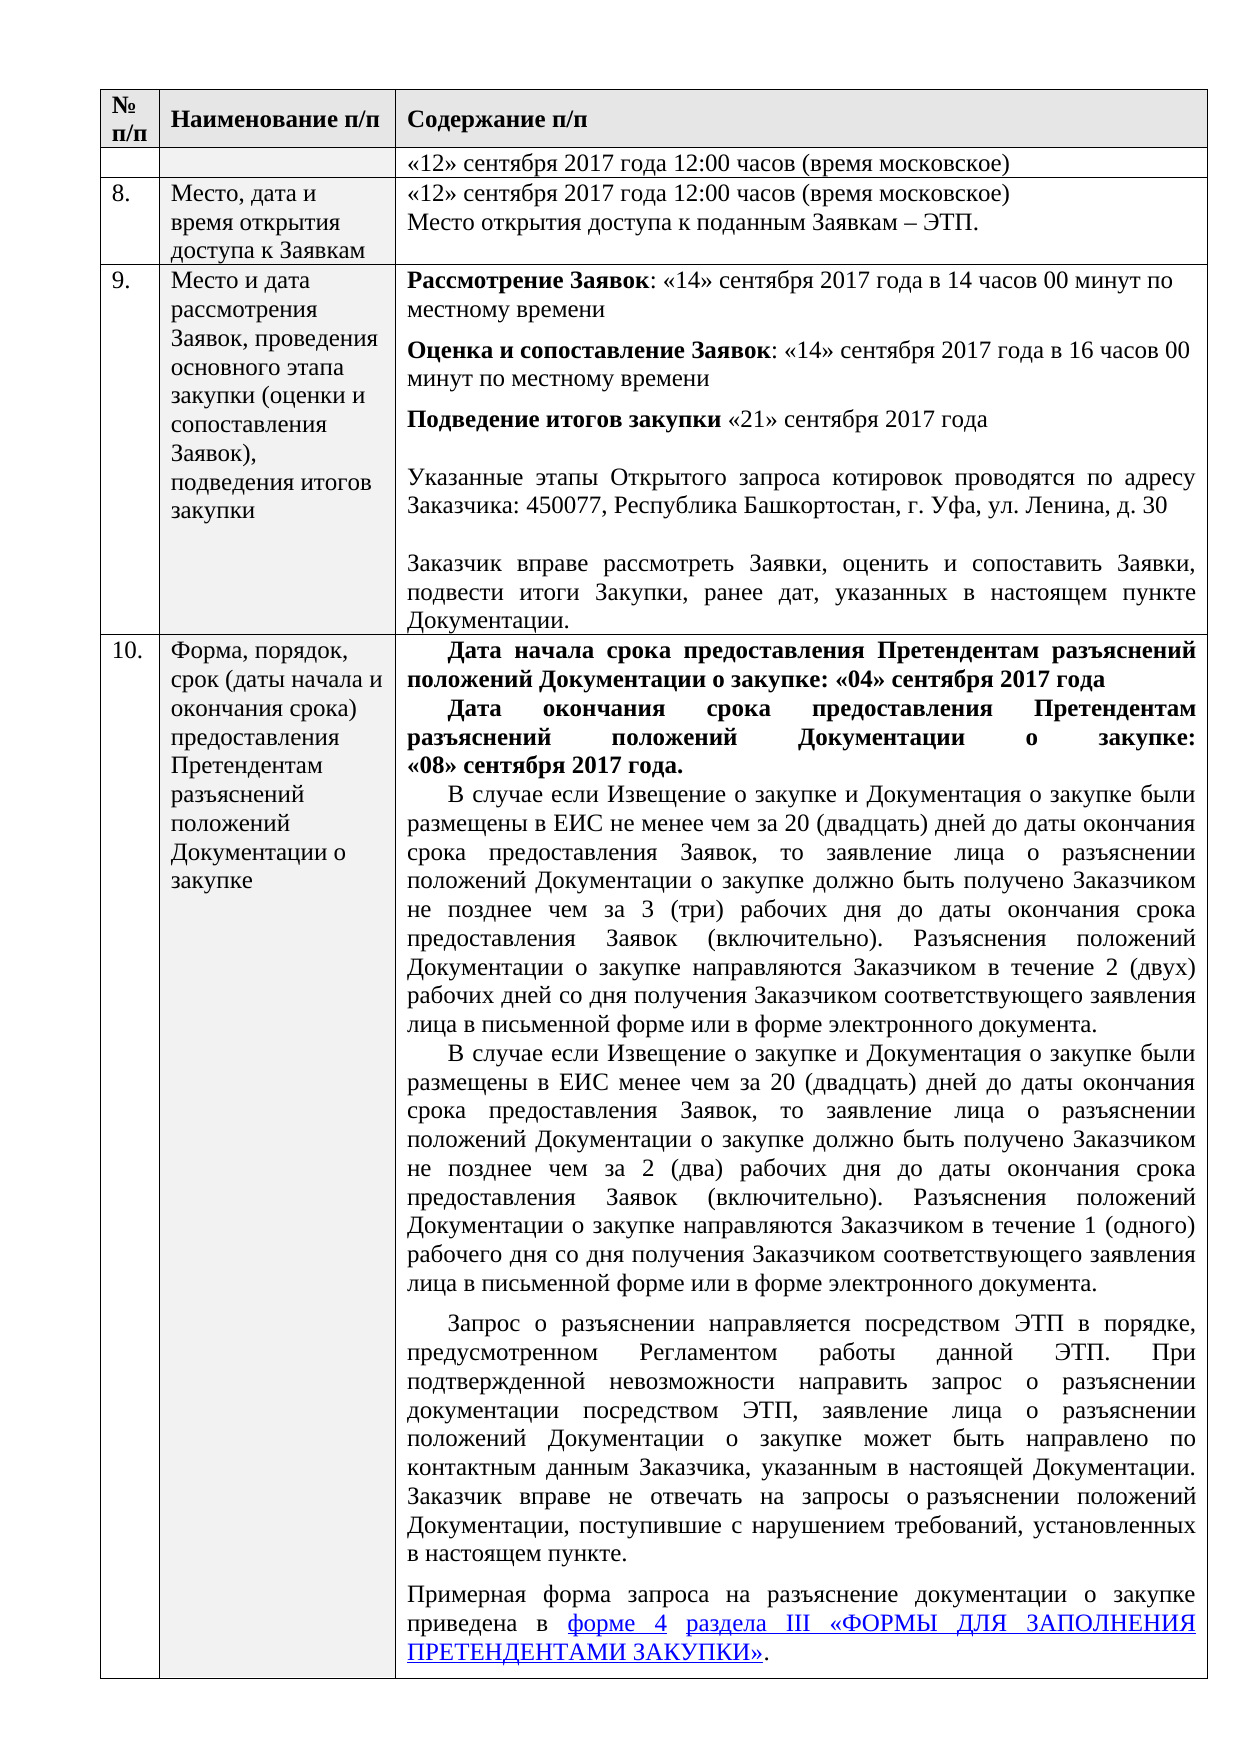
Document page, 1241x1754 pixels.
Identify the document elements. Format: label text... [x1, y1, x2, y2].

table_header Наименование п/п [160, 90, 395, 147]
table_cell [101, 265, 159, 634]
table_cell Место и дата рассмотрения Заявок, проведения основного этапа закупки (оценки и сопоставления Заявок), подведения итогов закупки [160, 265, 395, 634]
table_cell «12» сентября 2017 года 12:00 часов (время московское) Место открытия доступа к поданным Заявкам – ЭТП. [396, 178, 1207, 264]
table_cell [396, 148, 1207, 177]
table_header Содержание п/п [396, 90, 1207, 147]
table_cell [101, 178, 159, 264]
table_cell [101, 148, 159, 177]
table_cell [160, 148, 395, 177]
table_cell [160, 635, 395, 1677]
table_header № п/п [101, 90, 159, 147]
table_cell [396, 635, 1207, 1677]
table_cell Рассмотрение Заявок: «14» сентября 2017 года в 14 часов 00 минут по местному времени Оценка и сопоставление Заявок: «14» сентября 2017 года в 16 часов 00 минут по местному времени Подведение итогов закупки «21» сентября 2017 года Указанные этапы Открытого запроса котировок проводятся по адресу Заказчика: 450077, Республика Башкортостан, г. Уфа, ул. Ленина, д. 30 Заказчик вправе рассмотреть Заявки, оценить и сопоставить Заявки, подвести итоги Закупки, ранее дат, указанных в настоящем пункте Документации. [396, 265, 1207, 634]
table_cell [101, 635, 159, 1677]
table_cell Место, дата и время открытия доступа к Заявкам [160, 178, 395, 264]
